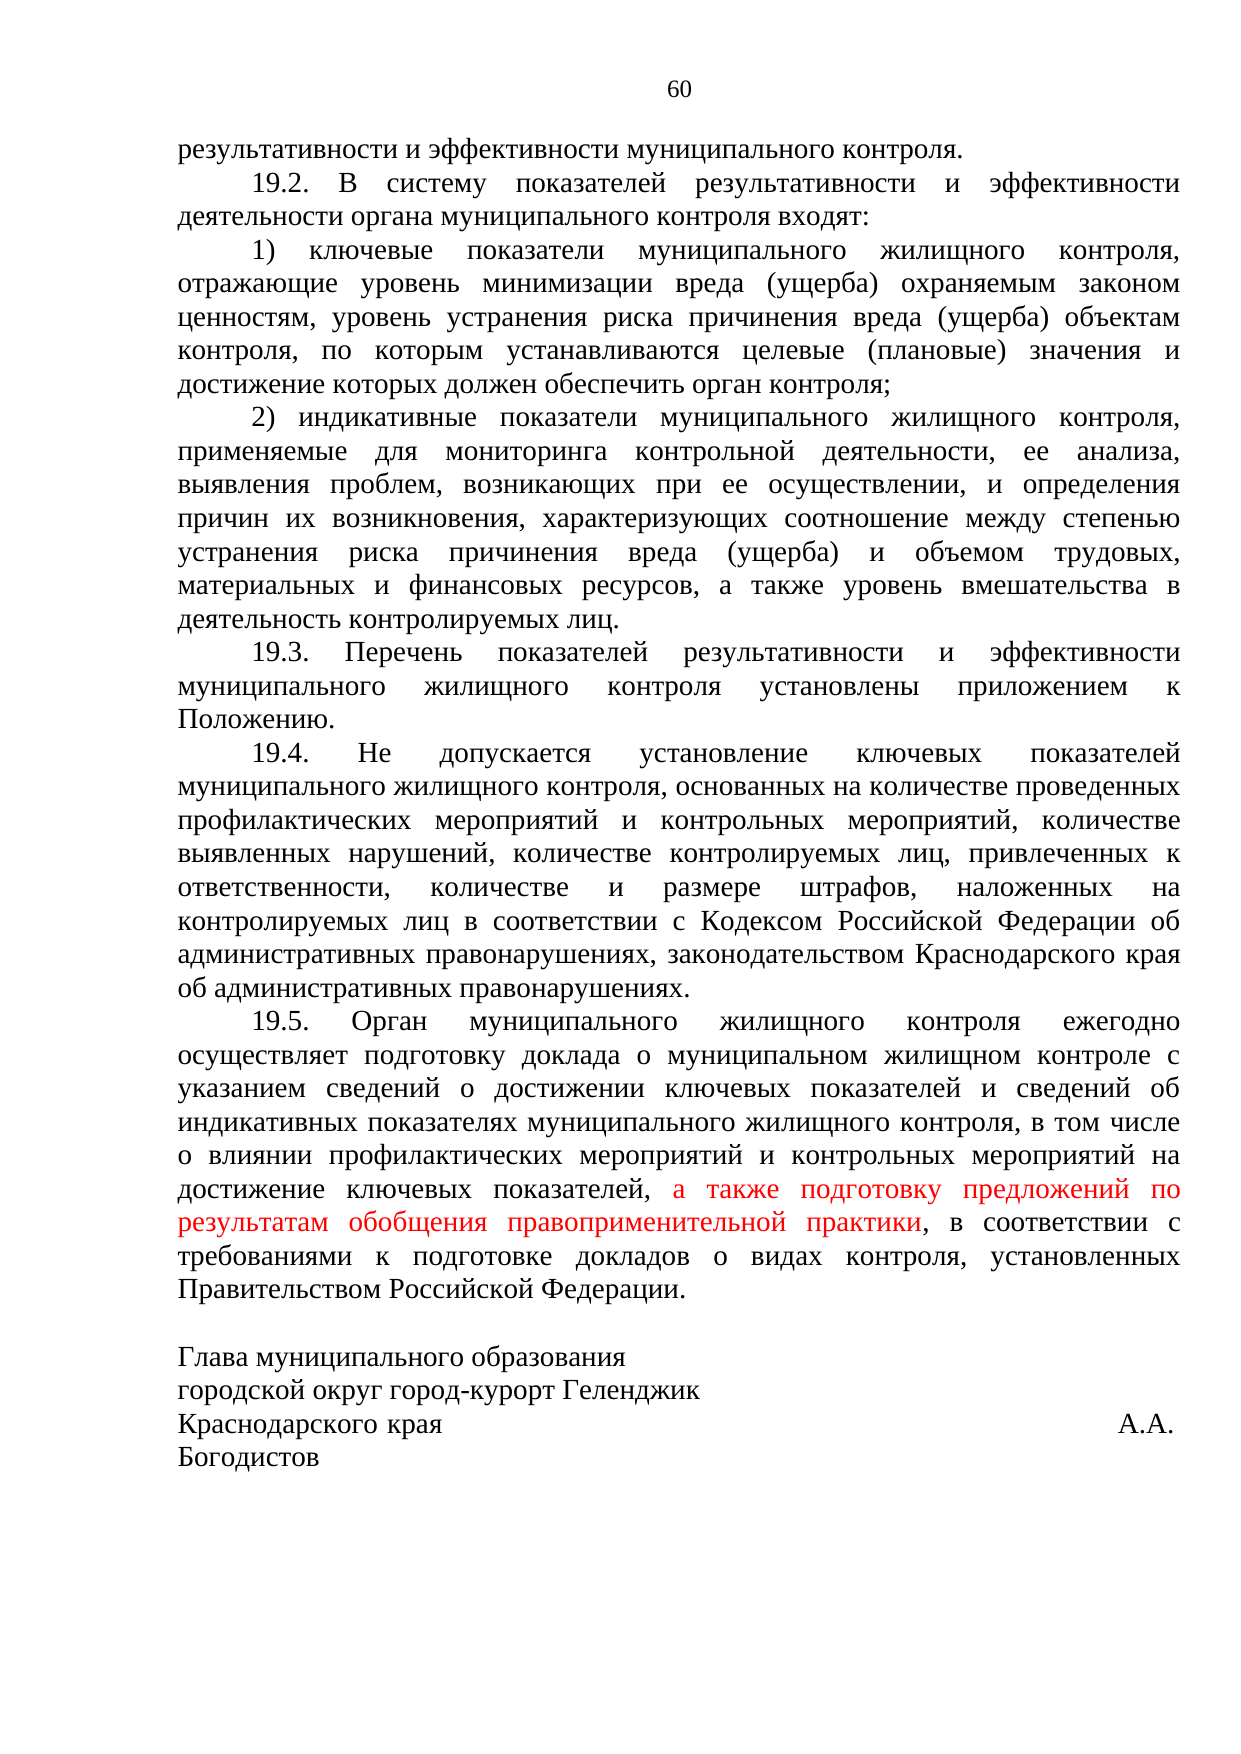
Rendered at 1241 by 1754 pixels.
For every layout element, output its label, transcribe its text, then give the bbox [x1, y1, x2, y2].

text городской округ город-курорт Геленджик [177, 1372, 1181, 1406]
text 1) ключевые показатели муниципального жилищного контроля, отражающие уровень минимизации вреда (ущерба) охраняемым законом ценностям, уровень устранения риска причинения вреда (ущерба) объектам контроля, по которым устанавливаются целевые (плановые) значения и достижение которых должен обеспечить орган контроля; [177, 232, 1181, 399]
text Глава муниципального образования [177, 1339, 1181, 1372]
text 19.4. Не допускается установление ключевых показателей муниципального жилищного контроля, основанных на количестве проведенных профилактических мероприятий и контрольных мероприятий, количестве выявленных нарушений, количестве контролируемых лиц, привлеченных к ответственности, количестве и размере штрафов, наложенных на контролируемых лиц в соответствии с Кодексом Российской Федерации об административных правонарушениях, законодательством Краснодарского края об административных правонарушениях. [177, 735, 1181, 1003]
text 19.5. Орган муниципального жилищного контроля ежегодно осуществляет подготовку доклада о муниципальном жилищном контроле с указанием сведений о достижении ключевых показателей и сведений об индикативных показателях муниципального жилищного контроля, в том числе о влиянии профилактических мероприятий и контрольных мероприятий на достижение ключевых показателей, а также подготовку предложений по результатам обобщения правоприменительной практики, в соответствии с требованиями к подготовке докладов о видах контроля, установленных Правительством Российской Федерации. [177, 1003, 1181, 1305]
text 19.2. В систему показателей результативности и эффективности деятельности органа муниципального контроля входят: [177, 165, 1181, 232]
text 2) индикативные показатели муниципального жилищного контроля, применяемые для мониторинга контрольной деятельности, ее анализа, выявления проблем, возникающих при ее осуществлении, и определения причин их возникновения, характеризующих соотношение между степенью устранения риска причинения вреда (ущерба) и объемом трудовых, материальных и финансовых ресурсов, а также уровень вмешательства в деятельность контролируемых лиц. [177, 399, 1181, 634]
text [177, 131, 1181, 165]
text Краснодарского края А.А. Богодистов [177, 1406, 1181, 1473]
text 19.3. Перечень показателей результативности и эффективности муниципального жилищного контроля установлены приложением к Положению. [177, 634, 1181, 735]
